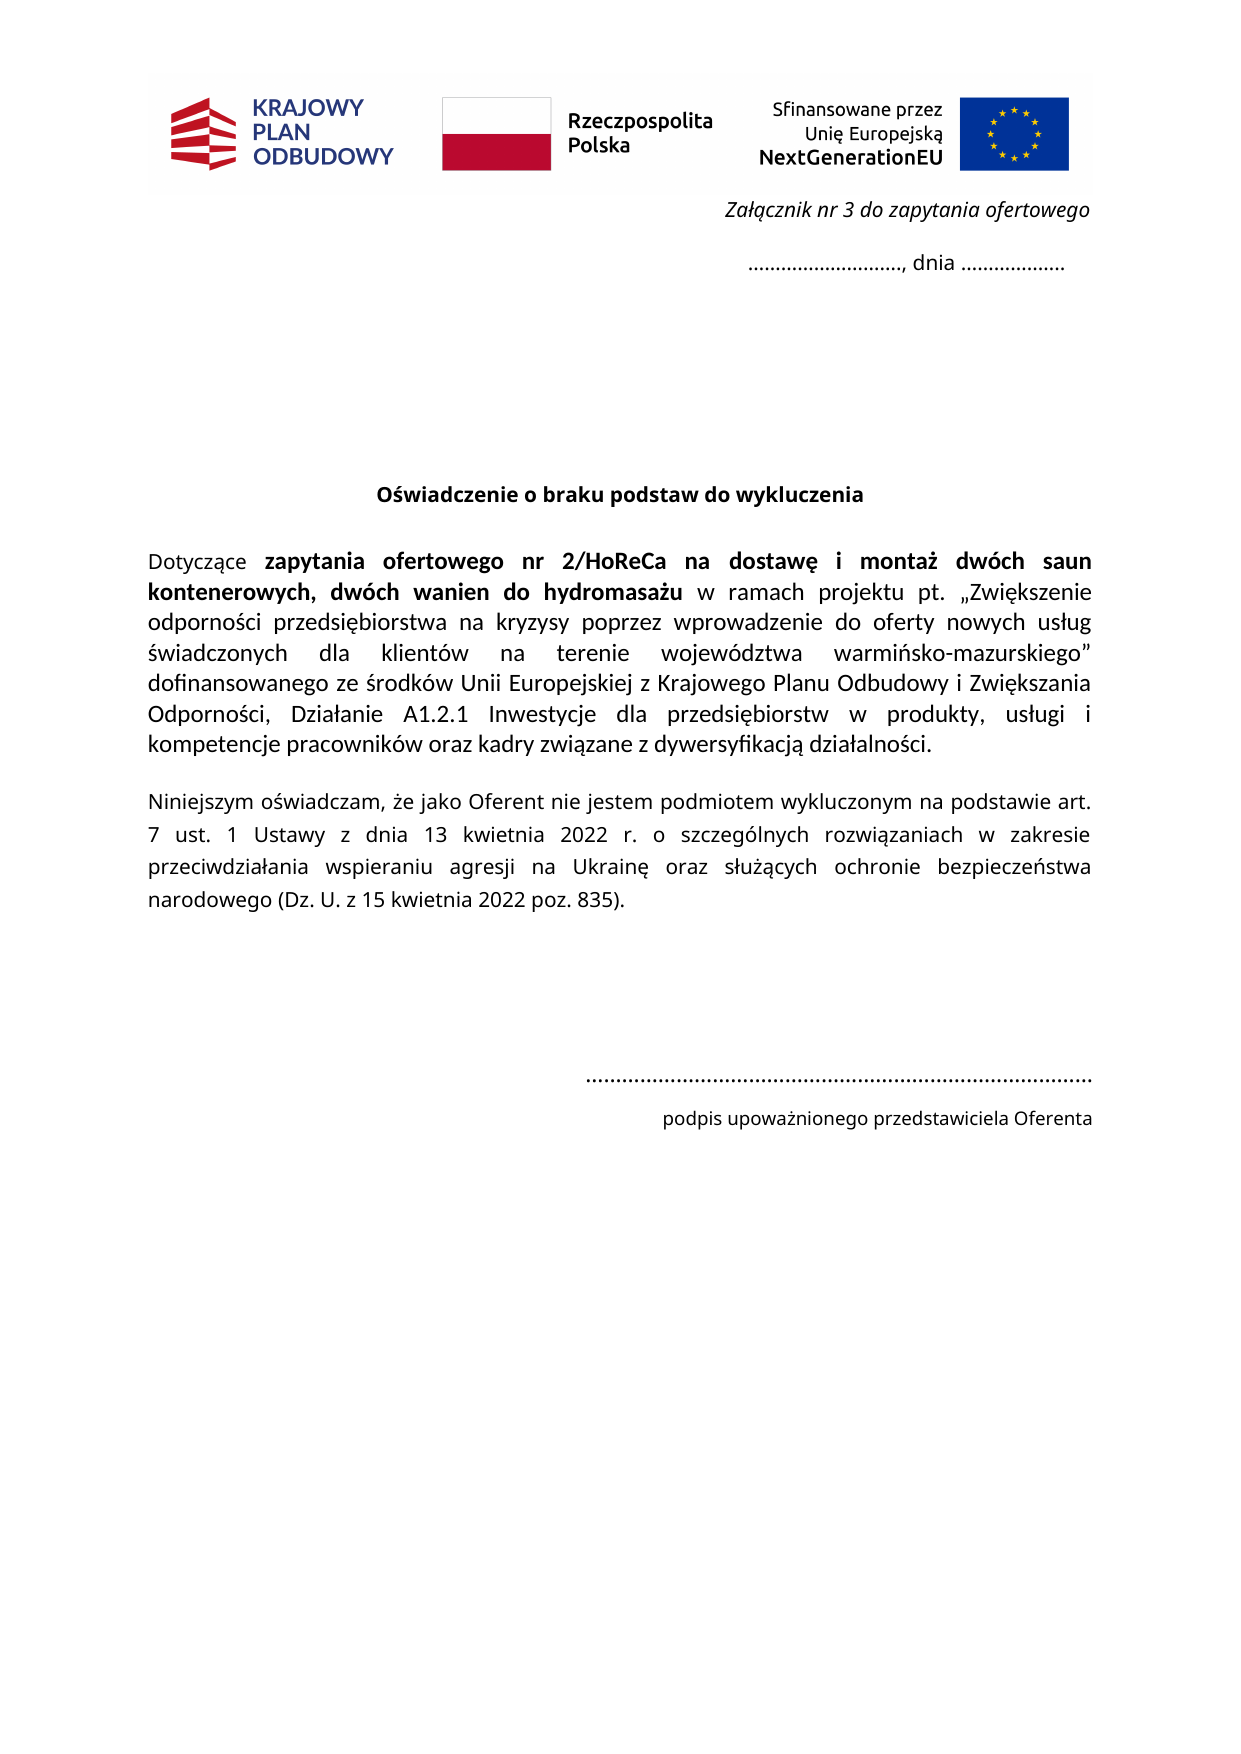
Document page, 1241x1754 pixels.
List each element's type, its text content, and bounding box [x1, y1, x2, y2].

text ………………………………………………………………………… [443, 1058, 1093, 1089]
text Niniejszym oświadczam, że jako Oferent nie jestem podmiotem wykluczonym na podstawie art. 7 ust. 1 Ustawy z dnia 13 kwietnia 2022 r. o szczególnych rozwiązaniach w zakresie przeciwdziałania wspieraniu agresji na Ukrainę oraz służących ochronie bezpieczeństwa narodowego (Dz. U. z 15 kwietnia 2022 poz. 835). [148, 787, 1093, 913]
text ………………………., dnia …………..….. [148, 248, 1093, 277]
text Oświadczenie o braku podstaw do wykluczenia [148, 480, 1093, 508]
text podpis upoważnionego przedstawiciela Oferenta [516, 1105, 1093, 1131]
text Załącznik nr 3 do zapytania ofertowego [148, 195, 1093, 223]
text Dotyczące zapytania ofertowego nr 2/HoReCa na dostawę i montaż dwóch saun kontenerowych, dwóch wanien do hydromasażu w ramach projektu pt. „Zwiększenie odporności przedsiębiorstwa na kryzysy poprzez wprowadzenie do oferty nowych usług świadczonych dla klientów na terenie województwa warmińsko-mazurskiego” dofinansowanego ze środków Unii Europejskiej z Krajowego Planu Odbudowy i Zwiększania Odporności, Działanie A1.2.1 Inwestycje dla przedsiębiorstw w produkty, usługi i kompetencje pracowników oraz kadry związane z dywersyfikacją działalności. [148, 545, 1093, 759]
